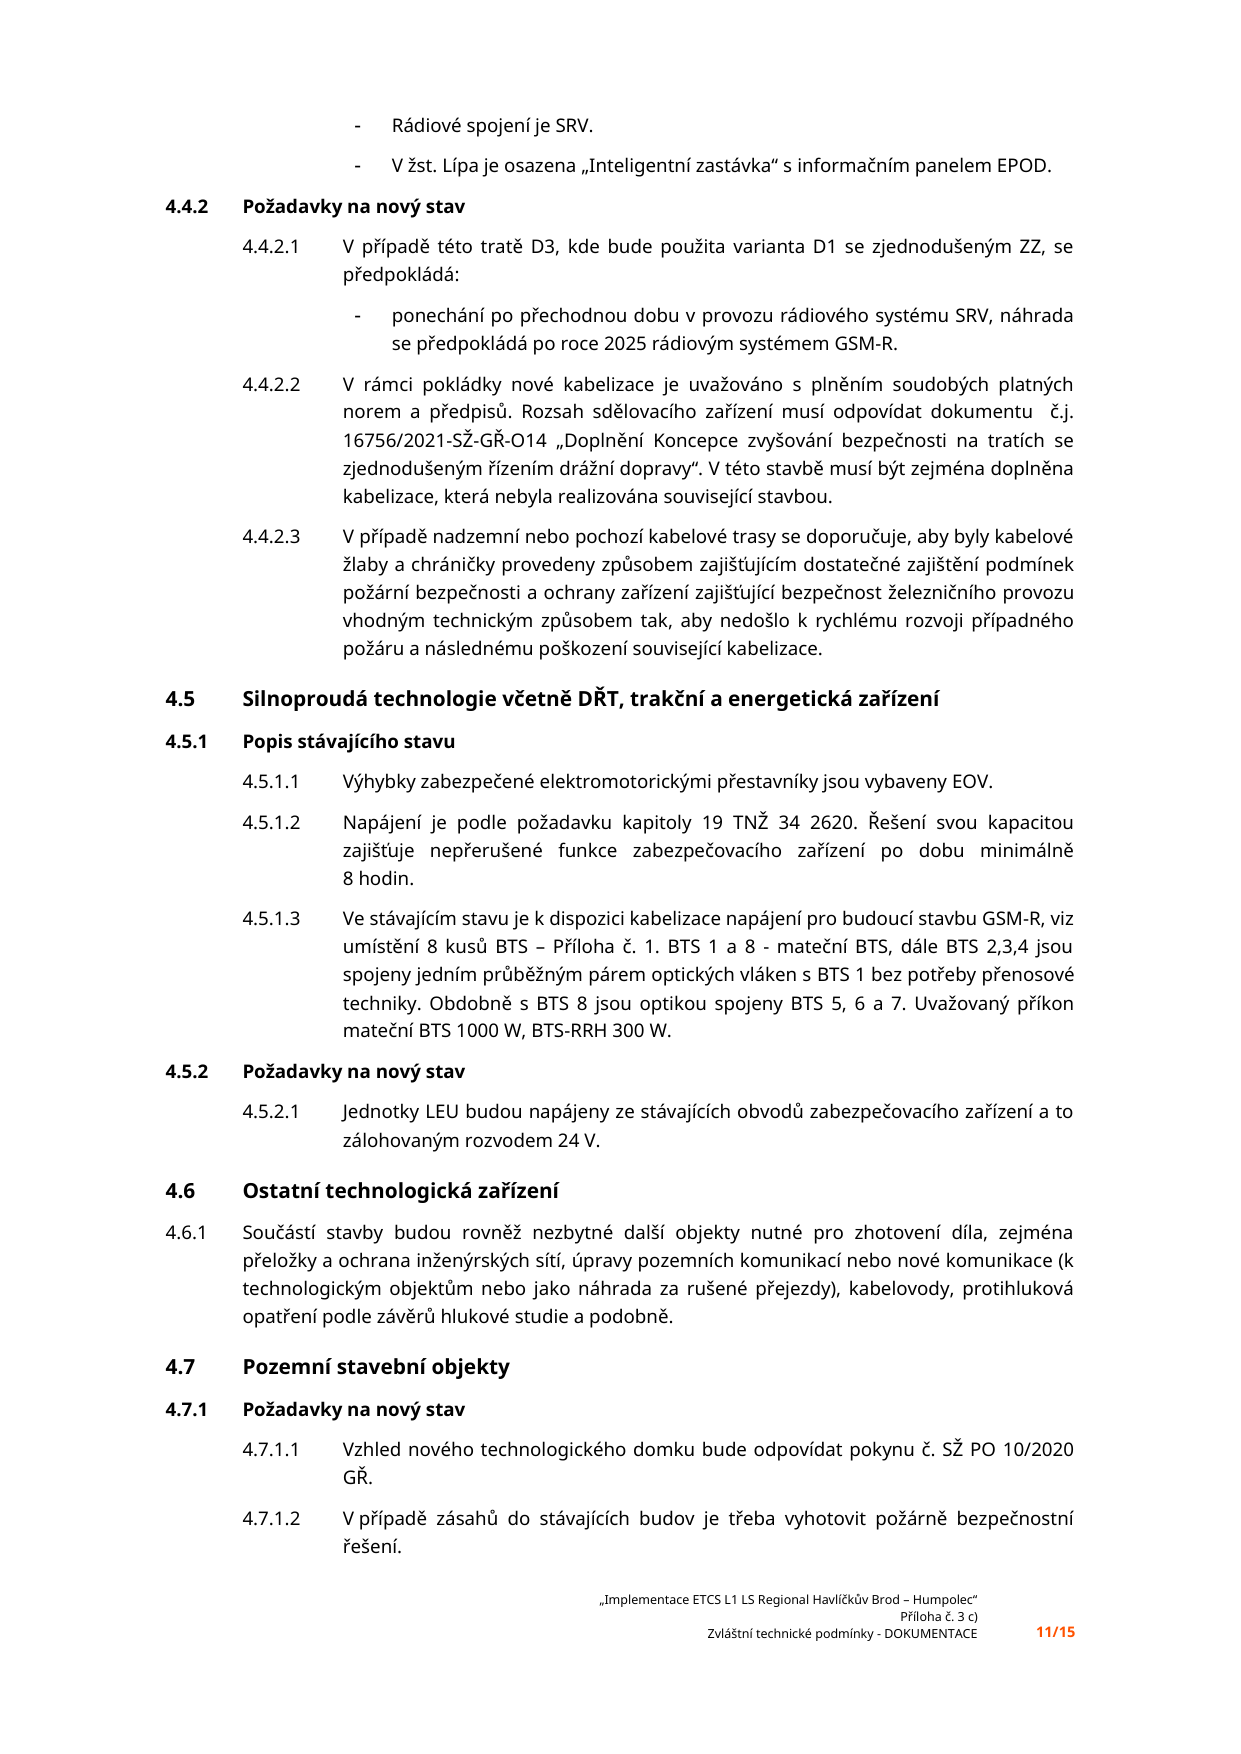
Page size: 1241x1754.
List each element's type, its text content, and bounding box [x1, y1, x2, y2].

text Požadavky na nový stav [165, 193, 1075, 219]
text Vzhled nového technologického domku bude odpovídat pokynu č. SŽ PO 10/2020 GŘ. [242, 1437, 1075, 1490]
text V případě zásahů do stávajících budov je třeba vyhotovit požárně bezpečnostní řešení. [242, 1505, 1075, 1559]
text Požadavky na nový stav [165, 1058, 1075, 1084]
text Výhybky zabezpečené elektromotorickými přestavníky jsou vybaveny EOV. [242, 769, 1075, 794]
text Napájení je podle požadavku kapitoly 19 TNŽ 34 2620. Řešení svou kapacitou zajišťuje nepřerušené funkce zabezpečovacího zařízení po dobu minimálně 8 hodin. [242, 809, 1075, 891]
list V žst. Lípa je osazena „Inteligentní zastávka“ s informačním panelem EPOD. [354, 153, 1075, 178]
text Jednotky LEU budou napájeny ze stávajících obvodů zabezpečovacího zařízení a to zálohovaným rozvodem 24 V. [242, 1099, 1075, 1152]
text Pozemní stavební objekty [165, 1352, 1075, 1381]
list ponechání po přechodnou dobu v provozu rádiového systému SRV, náhrada se předpokládá po roce 2025 rádiovým systémem GSM-R. [354, 302, 1075, 356]
list Rádiové spojení je SRV. [354, 112, 1075, 138]
text Silnoproudá technologie včetně DŘT, trakční a energetická zařízení [165, 684, 1075, 713]
text Ostatní technologická zařízení [165, 1176, 1075, 1204]
text Požadavky na nový stav [165, 1396, 1075, 1422]
text V rámci pokládky nové kabelizace je uvažováno s plněním soudobých platných norem a předpisů. Rozsah sdělovacího zařízení musí odpovídat dokumentu č.j. 16756/2021-SŽ-GŘ-O14 „Doplnění Koncepce zvyšování bezpečnosti na tratích se zjednodušeným řízením drážní dopravy“. V této stavbě musí být zejména doplněna kabelizace, která nebyla realizována související stavbou. [242, 371, 1075, 508]
text Součástí stavby budou rovněž nezbytné další objekty nutné pro zhotovení díla, zejména přeložky a ochrana inženýrských sítí, úpravy pozemních komunikací nebo nové komunikace (k technologickým objektům nebo jako náhrada za rušené přejezdy), kabelovody, protihluková opatření podle závěrů hlukové studie a podobně. [165, 1219, 1075, 1329]
text V případě této tratě D3, kde bude použita varianta D1 se zjednodušeným ZZ, se předpokládá: [242, 234, 1075, 287]
text Ve stávajícím stavu je k dispozici kabelizace napájení pro budoucí stavbu GSM-R, viz umístění 8 kusů BTS – Příloha č. 1. BTS 1 a 8 - mateční BTS, dále BTS 2,3,4 jsou spojeny jedním průběžným párem optických vláken s BTS 1 bez potřeby přenosové techniky. Obdobně s BTS 8 jsou optikou spojeny BTS 5, 6 a 7. Uvažovaný příkon mateční BTS 1000 W, BTS-RRH 300 W. [242, 906, 1075, 1043]
text V případě nadzemní nebo pochozí kabelové trasy se doporučuje, aby byly kabelové žlaby a chráničky provedeny způsobem zajišťujícím dostatečné zajištění podmínek požární bezpečnosti a ochrany zařízení zajišťující bezpečnost železničního provozu vhodným technickým způsobem tak, aby nedošlo k rychlému rozvoji případného požáru a následnému poškození související kabelizace. [242, 523, 1075, 661]
text Popis stávajícího stavu [165, 728, 1075, 754]
